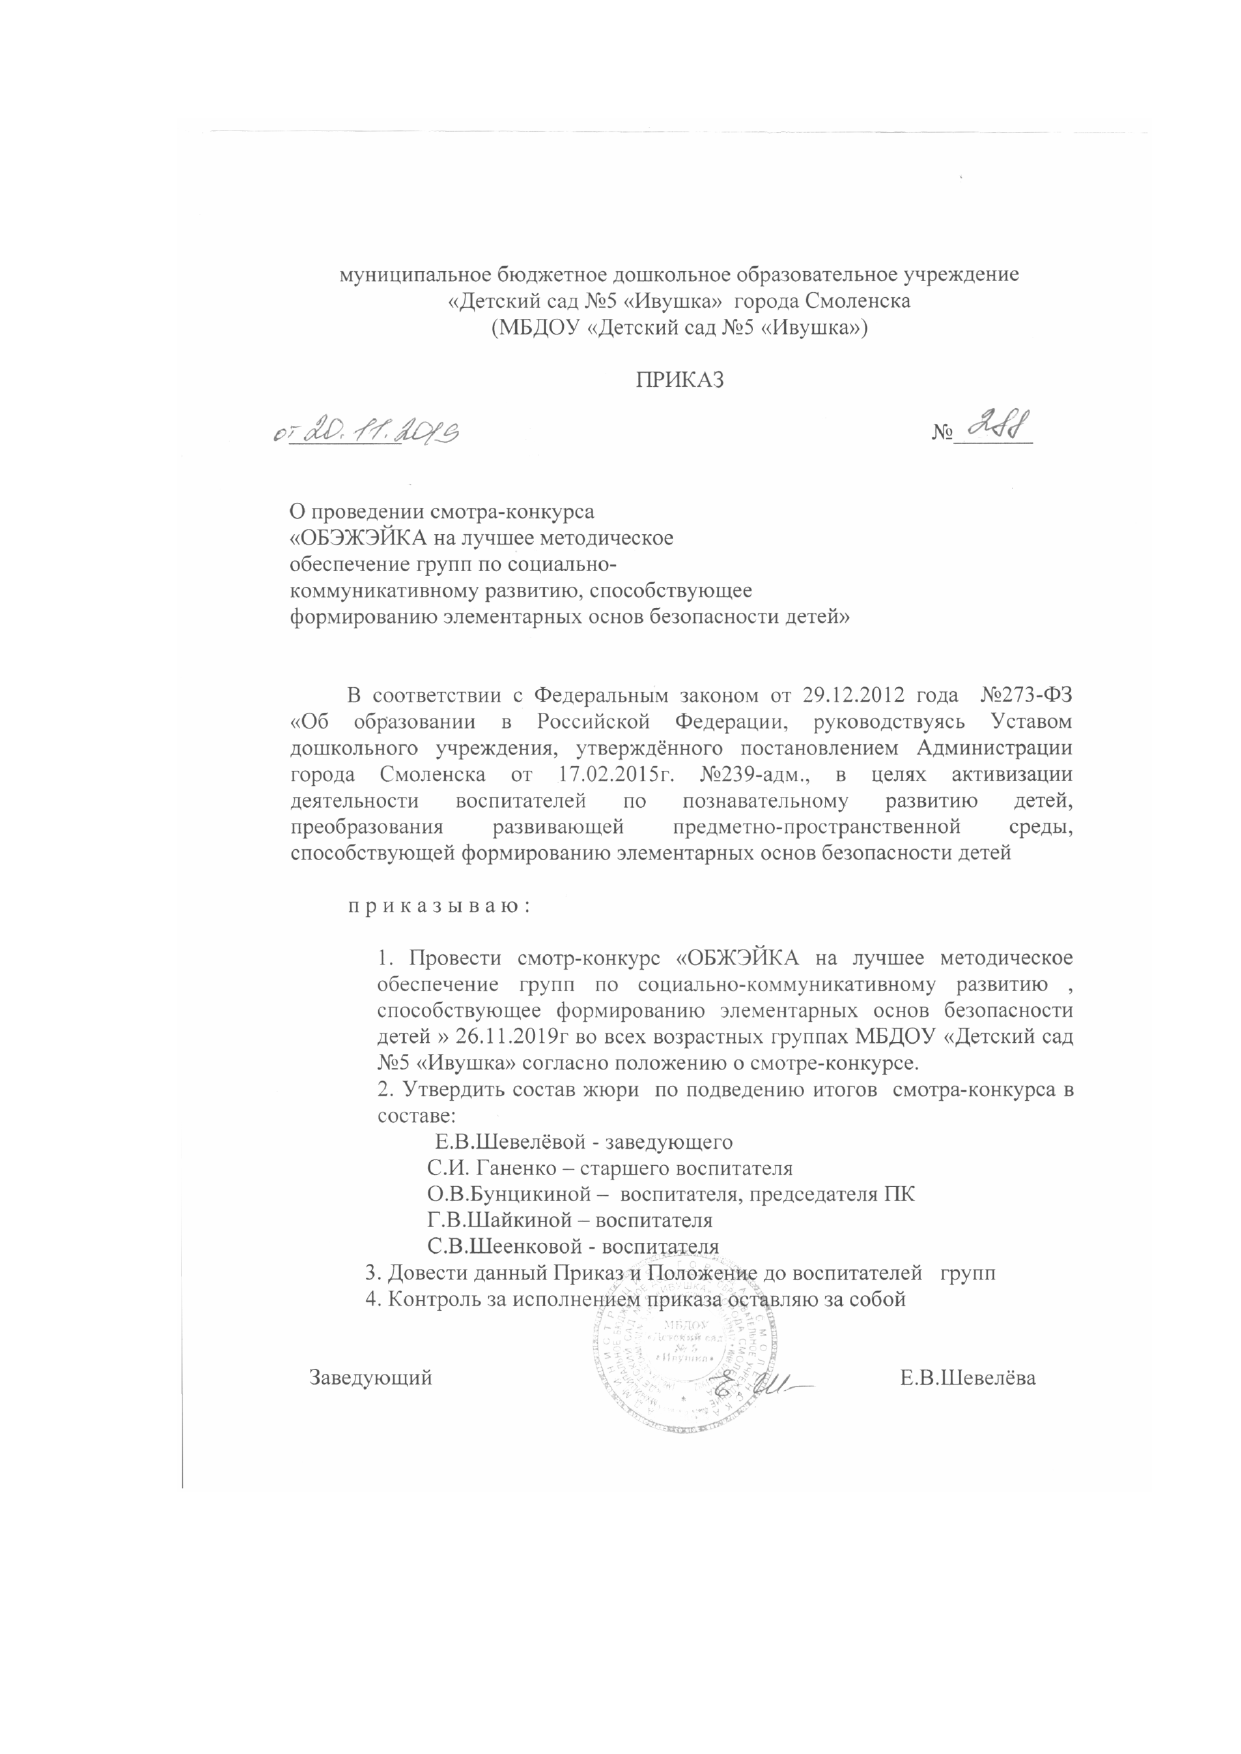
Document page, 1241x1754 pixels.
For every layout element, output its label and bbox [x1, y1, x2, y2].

picture [177, 118, 1152, 1492]
